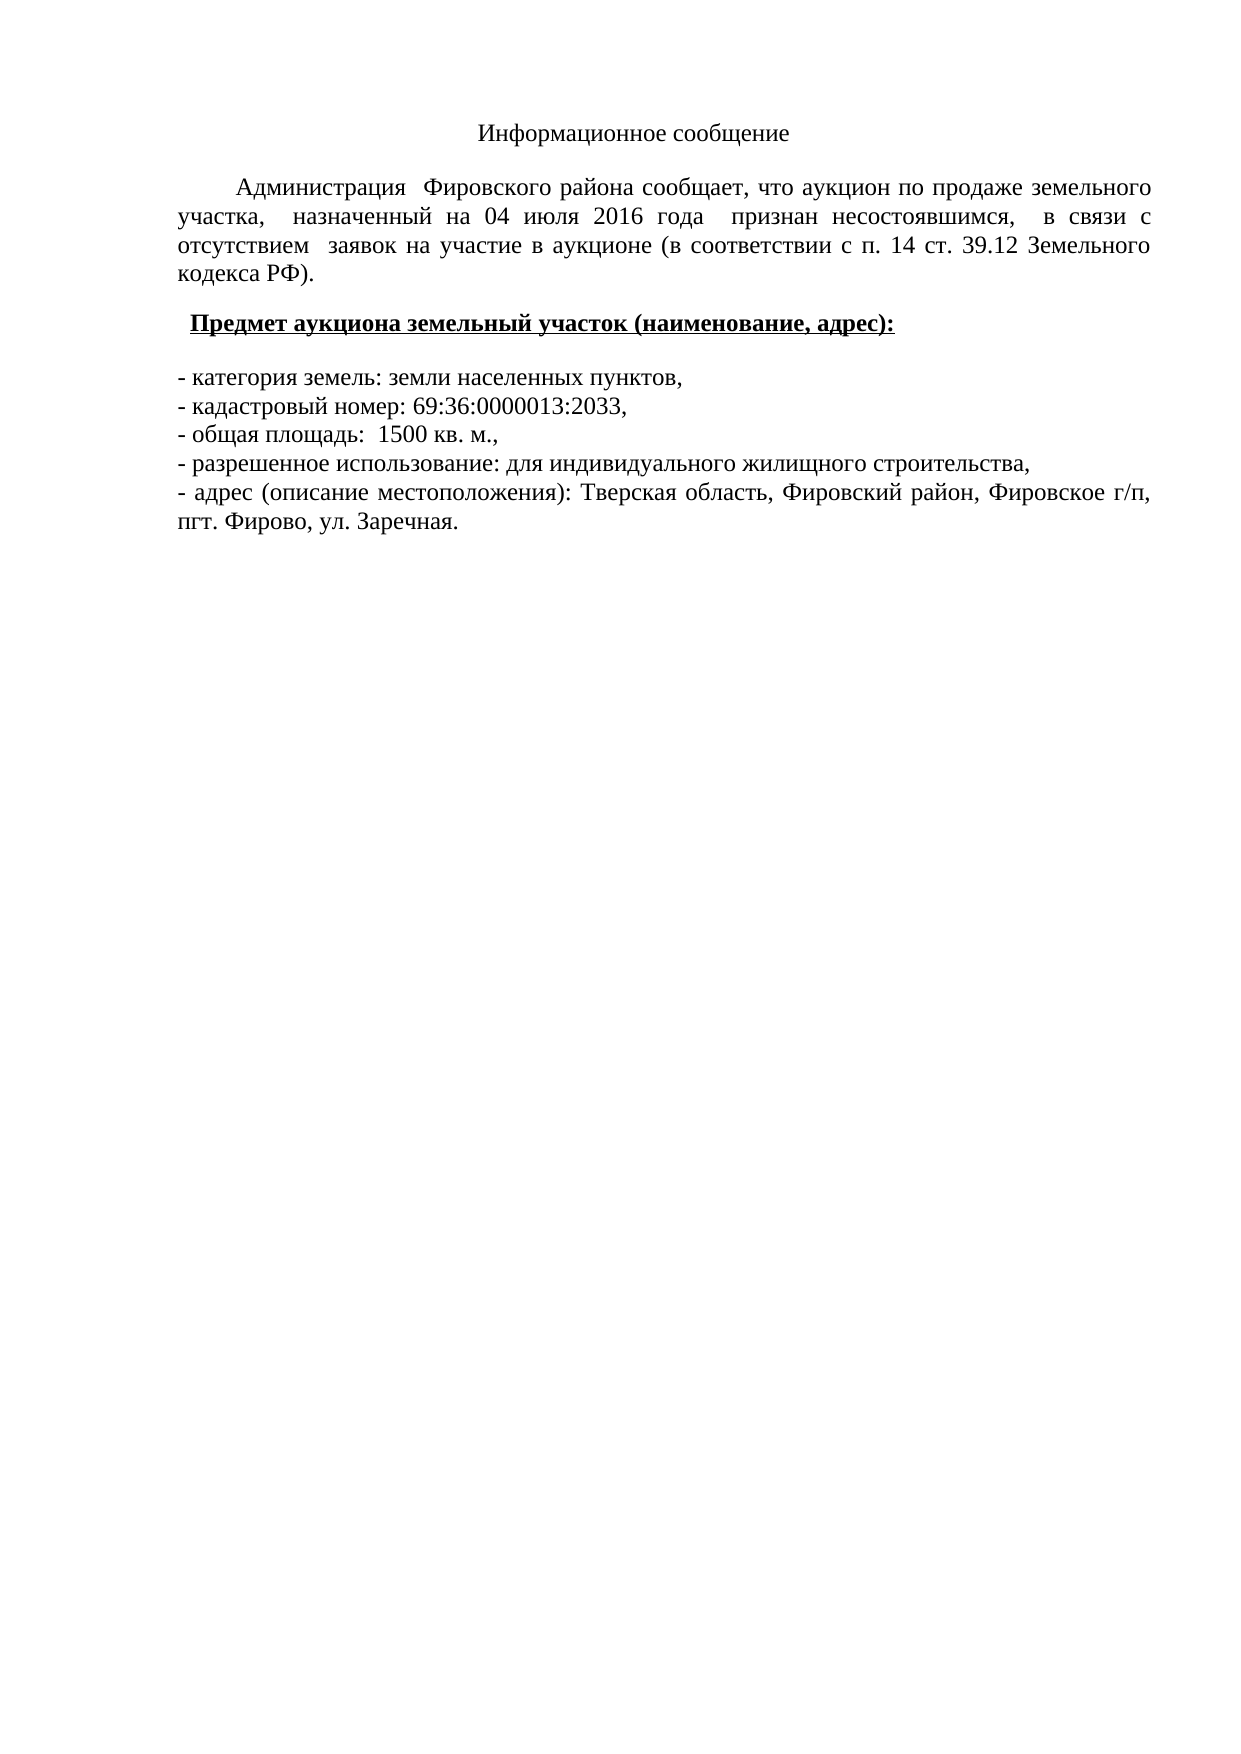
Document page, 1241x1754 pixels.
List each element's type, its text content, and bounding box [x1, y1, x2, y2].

text - кадастровый номер: 69:36:0000013:2033, [177, 391, 1152, 419]
text Предмет аукциона земельный участок (наименование, адрес): [177, 308, 1152, 337]
text Администрация Фировского района сообщает, что аукцион по продаже земельного участка, назначенный на 04 июля 2016 года признан несостоявшимся, в связи с отсутствием заявок на участие в аукционе (в соответствии с п. 14 ст. 39.12 Земельного кодекса РФ). [177, 172, 1152, 287]
text - категория земель: земли населенных пунктов, [177, 362, 1152, 391]
text - общая площадь: 1500 кв. м., [177, 419, 1152, 448]
text Информационное сообщение [177, 118, 1152, 147]
text - адрес (описание местоположения): Тверская область, Фировский район, Фировское г/п, пгт. Фирово, ул. Заречная. [177, 477, 1152, 534]
text - разрешенное использование: для индивидуального жилищного строительства, [177, 448, 1152, 477]
